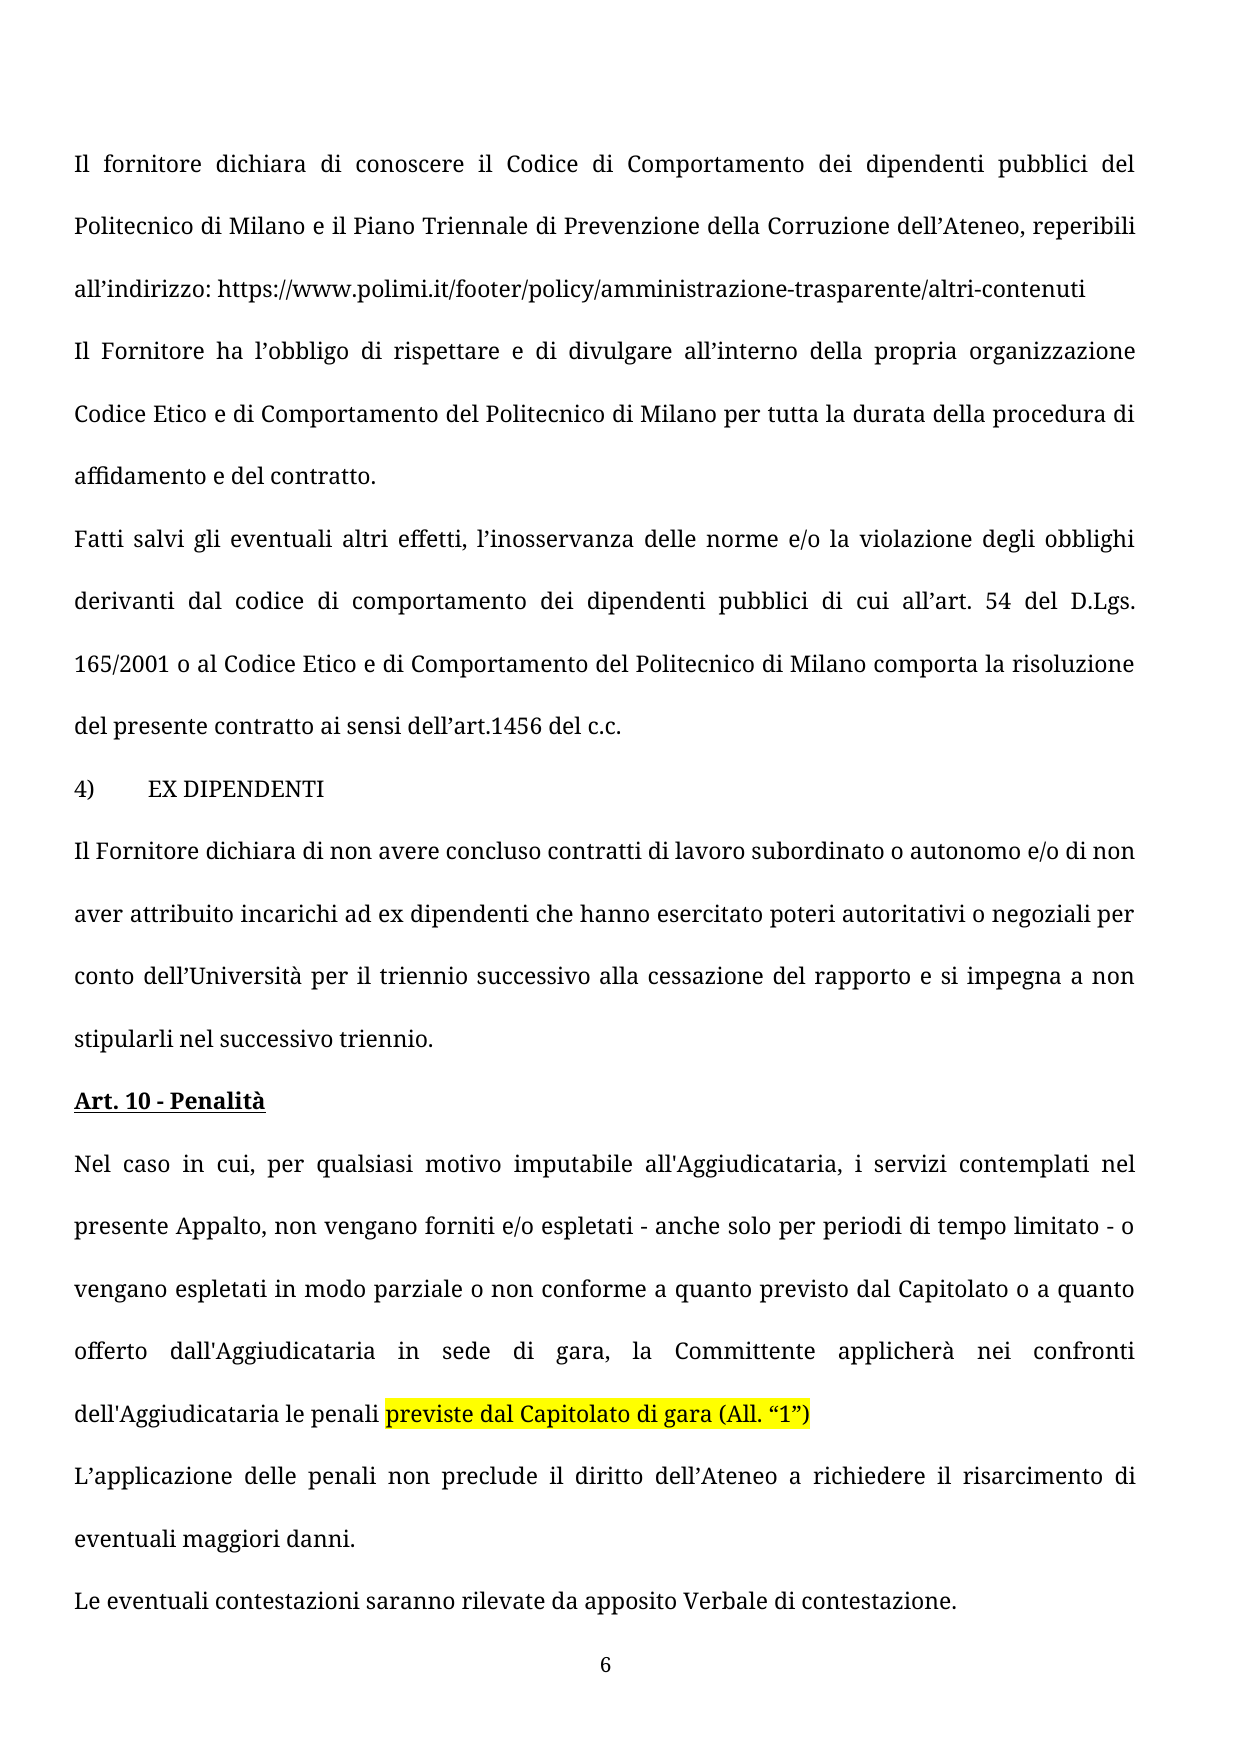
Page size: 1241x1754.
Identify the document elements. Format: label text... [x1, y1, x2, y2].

text Le eventuali contestazioni saranno rilevate da apposito Verbale di contestazione. [74, 1585, 1137, 1616]
text Fatti salvi gli eventuali altri effetti, l’inosservanza delle norme e/o la violazione degli obblighi derivanti dal codice di comportamento dei dipendenti pubblici di cui all’art. 54 del D.Lgs. 165/2001 o al Codice Etico e di Comportamento del Politecnico di Milano comporta la risoluzione del presente contratto ai sensi dell’art.1456 del c.c. [74, 523, 1137, 741]
subtitle Art. 10 - Penalità [74, 1085, 1107, 1116]
text L’applicazione delle penali non preclude il diritto dell’Ateneo a richiedere il risarcimento di eventuali maggiori danni. [74, 1460, 1137, 1554]
text Il Fornitore dichiara di non avere concluso contratti di lavoro subordinato o autonomo e/o di non aver attribuito incarichi ad ex dipendenti che hanno esercitato poteri autoritativi o negoziali per conto dell’Università per il triennio successivo alla cessazione del rapporto e si impegna a non stipularli nel successivo triennio. [74, 835, 1137, 1054]
text Il fornitore dichiara di conoscere il Codice di Comportamento dei dipendenti pubblici del Politecnico di Milano e il Piano Triennale di Prevenzione della Corruzione dell’Ateneo, reperibili all’indirizzo: https://www.polimi.it/footer/policy/amministrazione-trasparente/altri-contenuti [74, 148, 1137, 304]
text 4) EX DIPENDENTI [74, 773, 1137, 804]
text Nel caso in cui, per qualsiasi motivo imputabile all'Aggiudicataria, i servizi contemplati nel presente Appalto, non vengano forniti e/o espletati - anche solo per periodi di tempo limitato - o vengano espletati in modo parziale o non conforme a quanto previsto dal Capitolato o a quanto offerto dall'Aggiudicataria in sede di gara, la Committente applicherà nei confronti dell'Aggiudicataria le penali previste dal Capitolato di gara (All. “1”) [74, 1148, 1137, 1429]
text Il Fornitore ha l’obbligo di rispettare e di divulgare all’interno della propria organizzazione Codice Etico e di Comportamento del Politecnico di Milano per tutta la durata della procedura di affidamento e del contratto. [74, 335, 1137, 491]
